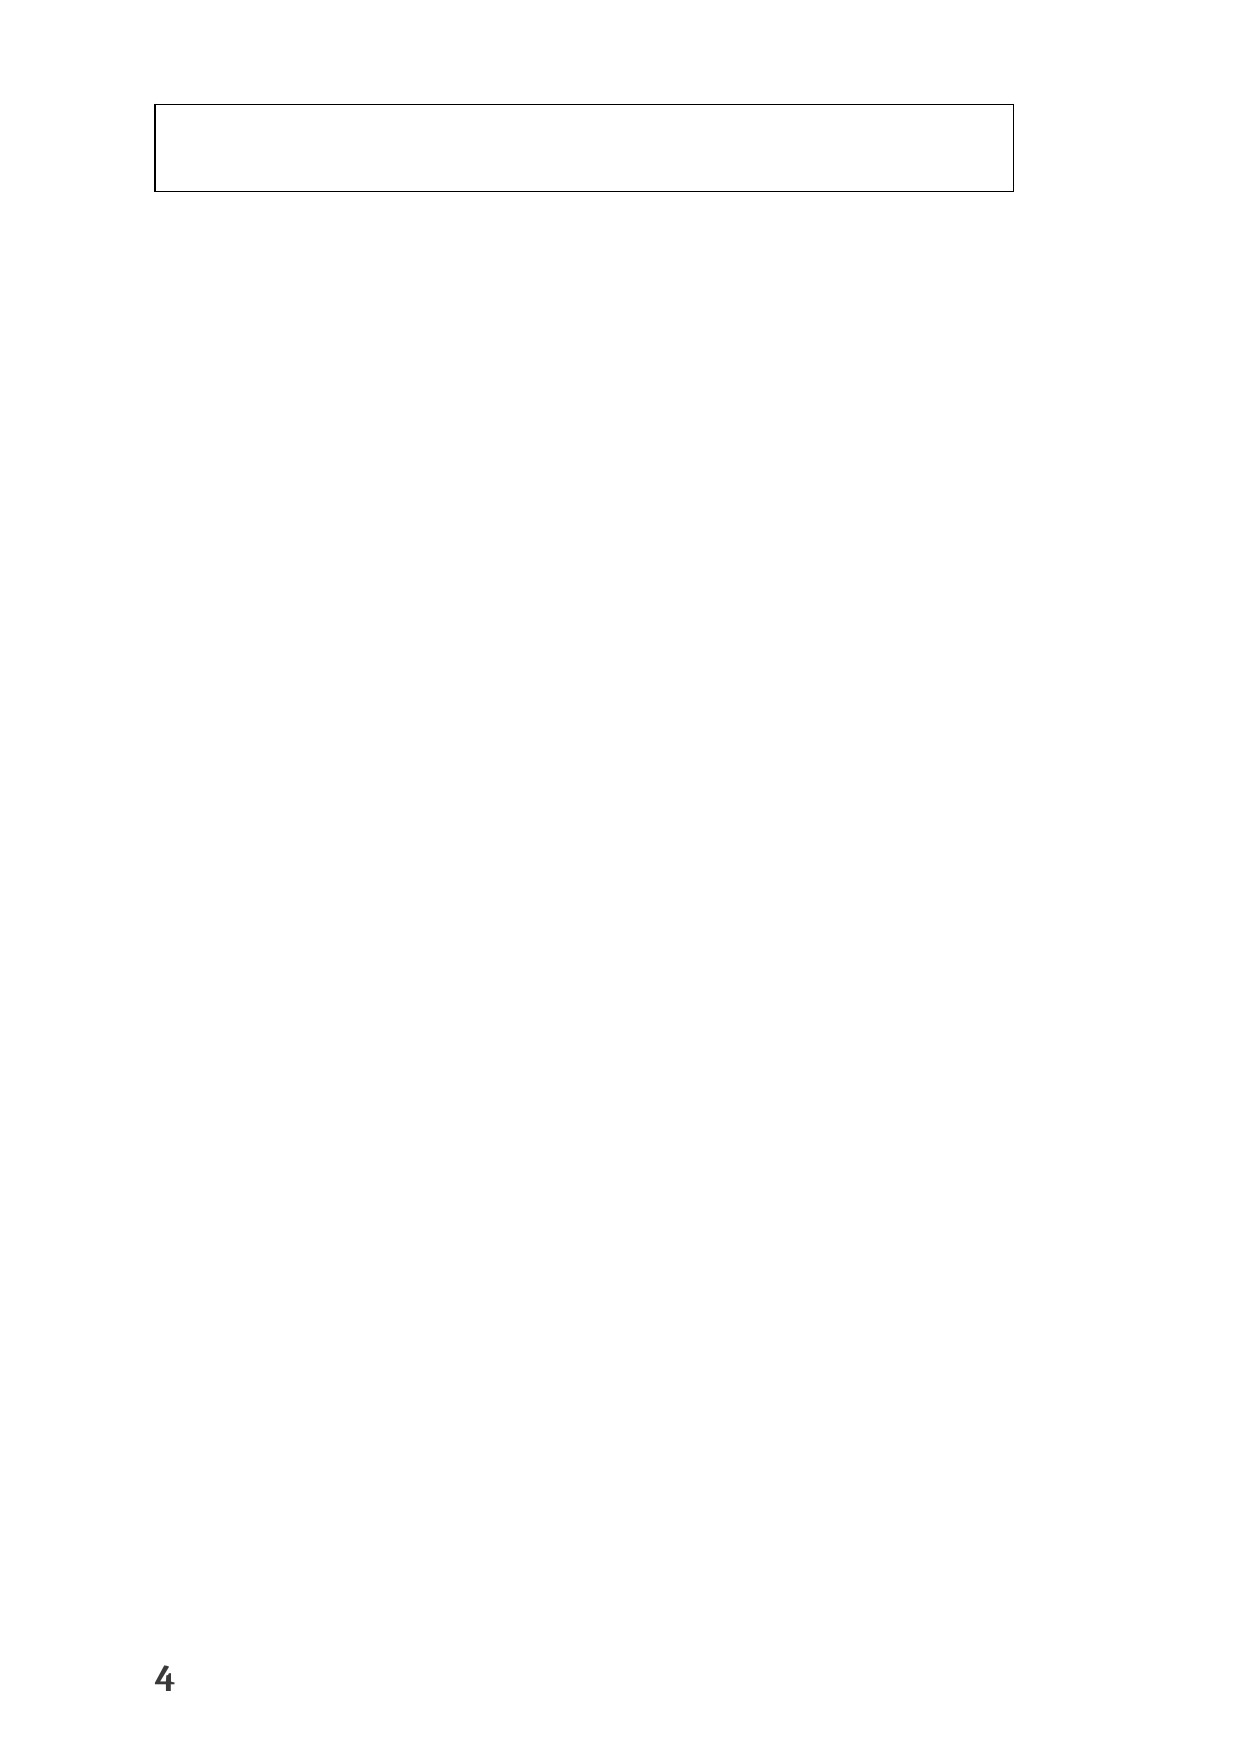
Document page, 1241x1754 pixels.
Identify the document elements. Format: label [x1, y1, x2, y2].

table_header [156, 105, 1013, 191]
